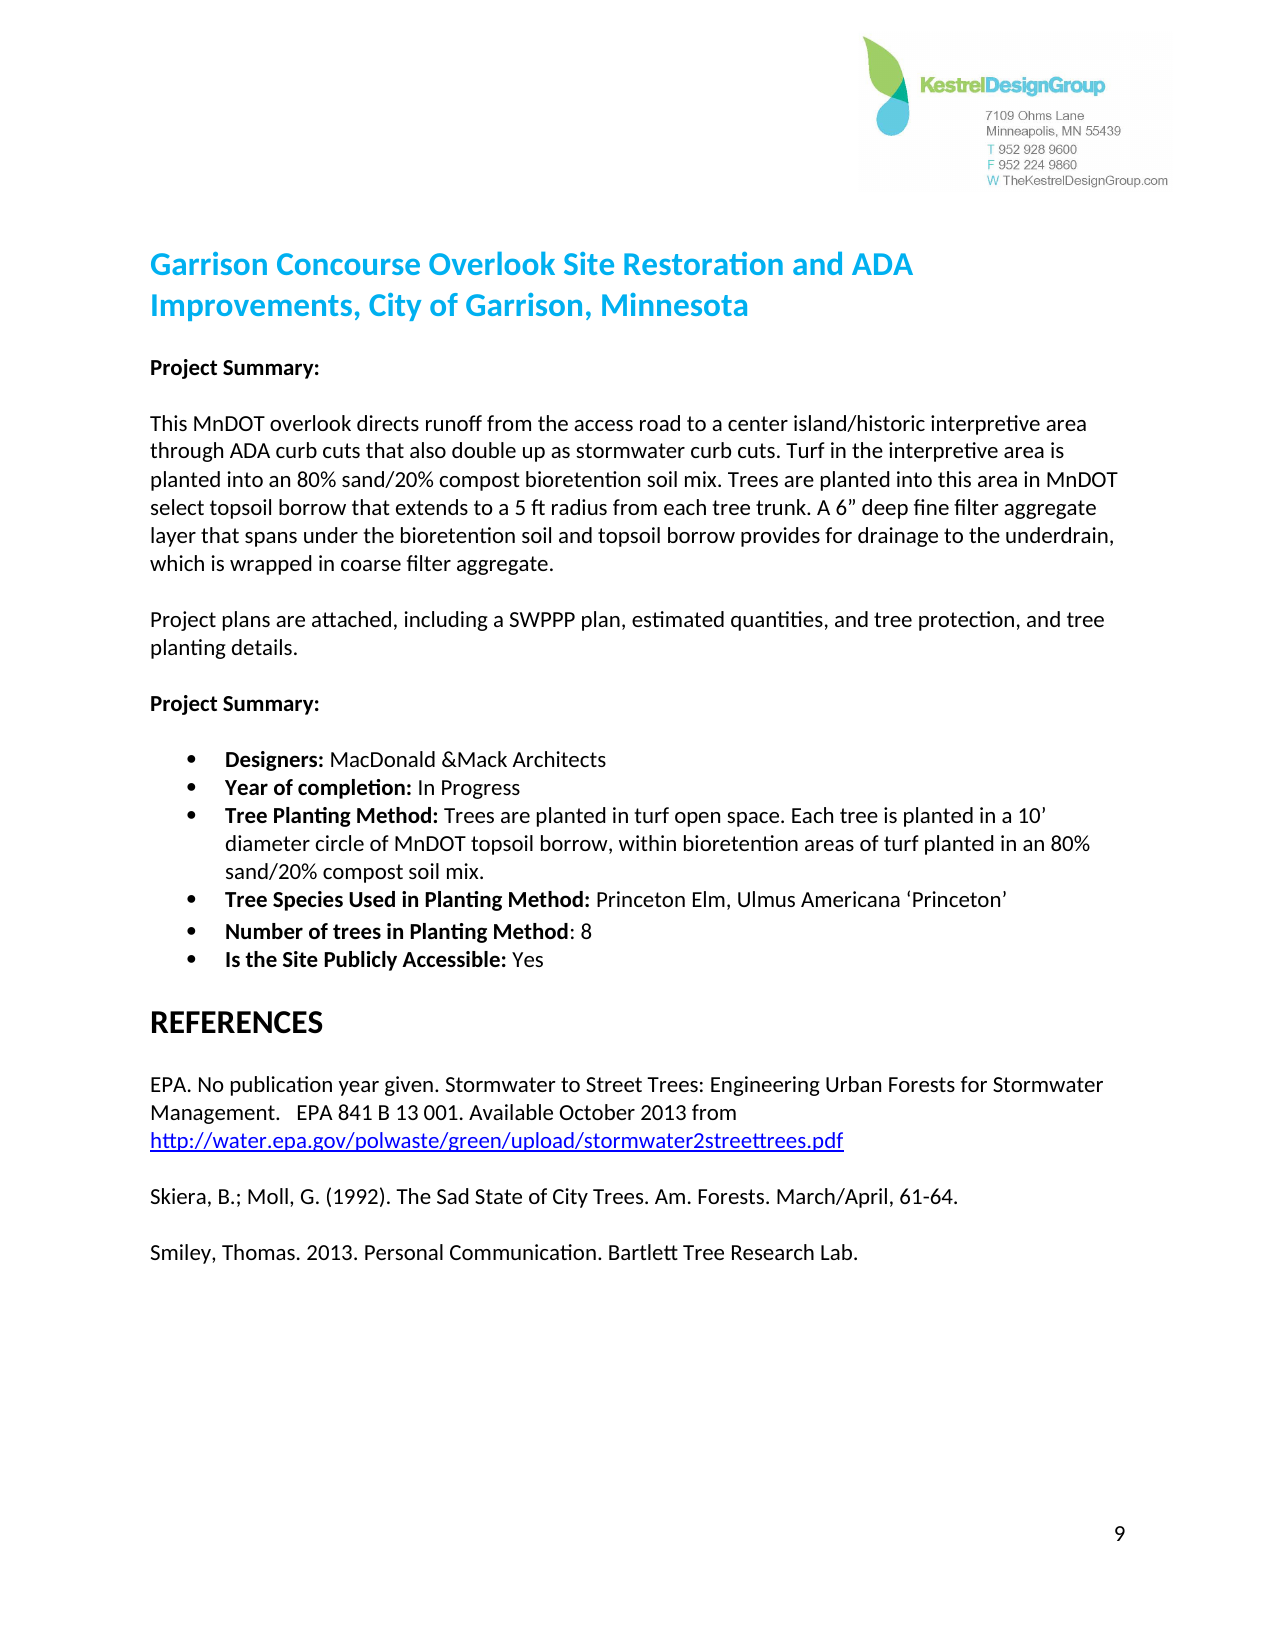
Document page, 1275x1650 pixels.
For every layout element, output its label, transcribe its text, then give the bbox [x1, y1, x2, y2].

text EPA. No publication year given. Stormwater to Street Trees: Engineering Urban Forests for Stormwater Management. EPA 841 B 13 001. Available October 2013 from http://water.epa.gov/polwaste/green/upload/stormwater2streettrees.pdf [150, 1070, 1125, 1154]
list Year of completion: In Progress [187, 773, 1125, 801]
text Project Summary: [150, 353, 1125, 381]
list Tree Planting Method: Trees are planted in turf open space. Each tree is planted in a 10’ diameter circle of MnDOT topsoil borrow, within bioretention areas of turf planted in an 80% sand/20% compost soil mix. [187, 801, 1125, 885]
text REFERENCES [150, 1001, 1125, 1070]
list Designers: MacDonald &Mack Architects [187, 745, 1125, 773]
text Garrison Concourse Overlook Site Restoration and ADA Improvements, City of Garrison, Minnesota [150, 243, 1125, 324]
list Tree Species Used in Planting Method: Princeton Elm, Ulmus Americana ‘Princeton’ [187, 885, 1125, 913]
text Project Summary: [150, 689, 1125, 717]
text Skiera, B.; Moll, G. (1992). The Sad State of City Trees. Am. Forests. March/April, 61-64. [150, 1182, 1125, 1210]
text Smiley, Thomas. 2013. Personal Communication. Bartlett Tree Research Lab. [150, 1238, 1125, 1266]
list Number of trees in Planting Method: 8 [187, 917, 1125, 945]
text Project plans are attached, including a SWPPP plan, estimated quantities, and tree protection, and tree planting details. [150, 605, 1125, 661]
list Is the Site Publicly Accessible: Yes [187, 945, 1125, 973]
text This MnDOT overlook directs runoff from the access road to a center island/historic interpretive area through ADA curb cuts that also double up as stormwater curb cuts. Turf in the interpretive area is planted into an 80% sand/20% compost bioretention soil mix. Trees are planted into this area in MnDOT select topsoil borrow that extends to a 5 ft radius from each tree trunk. A 6” deep fine filter aggregate layer that spans under the bioretention soil and topsoil borrow provides for drainage to the underdrain, which is wrapped in coarse filter aggregate. [150, 409, 1125, 577]
picture [857, 31, 1174, 192]
